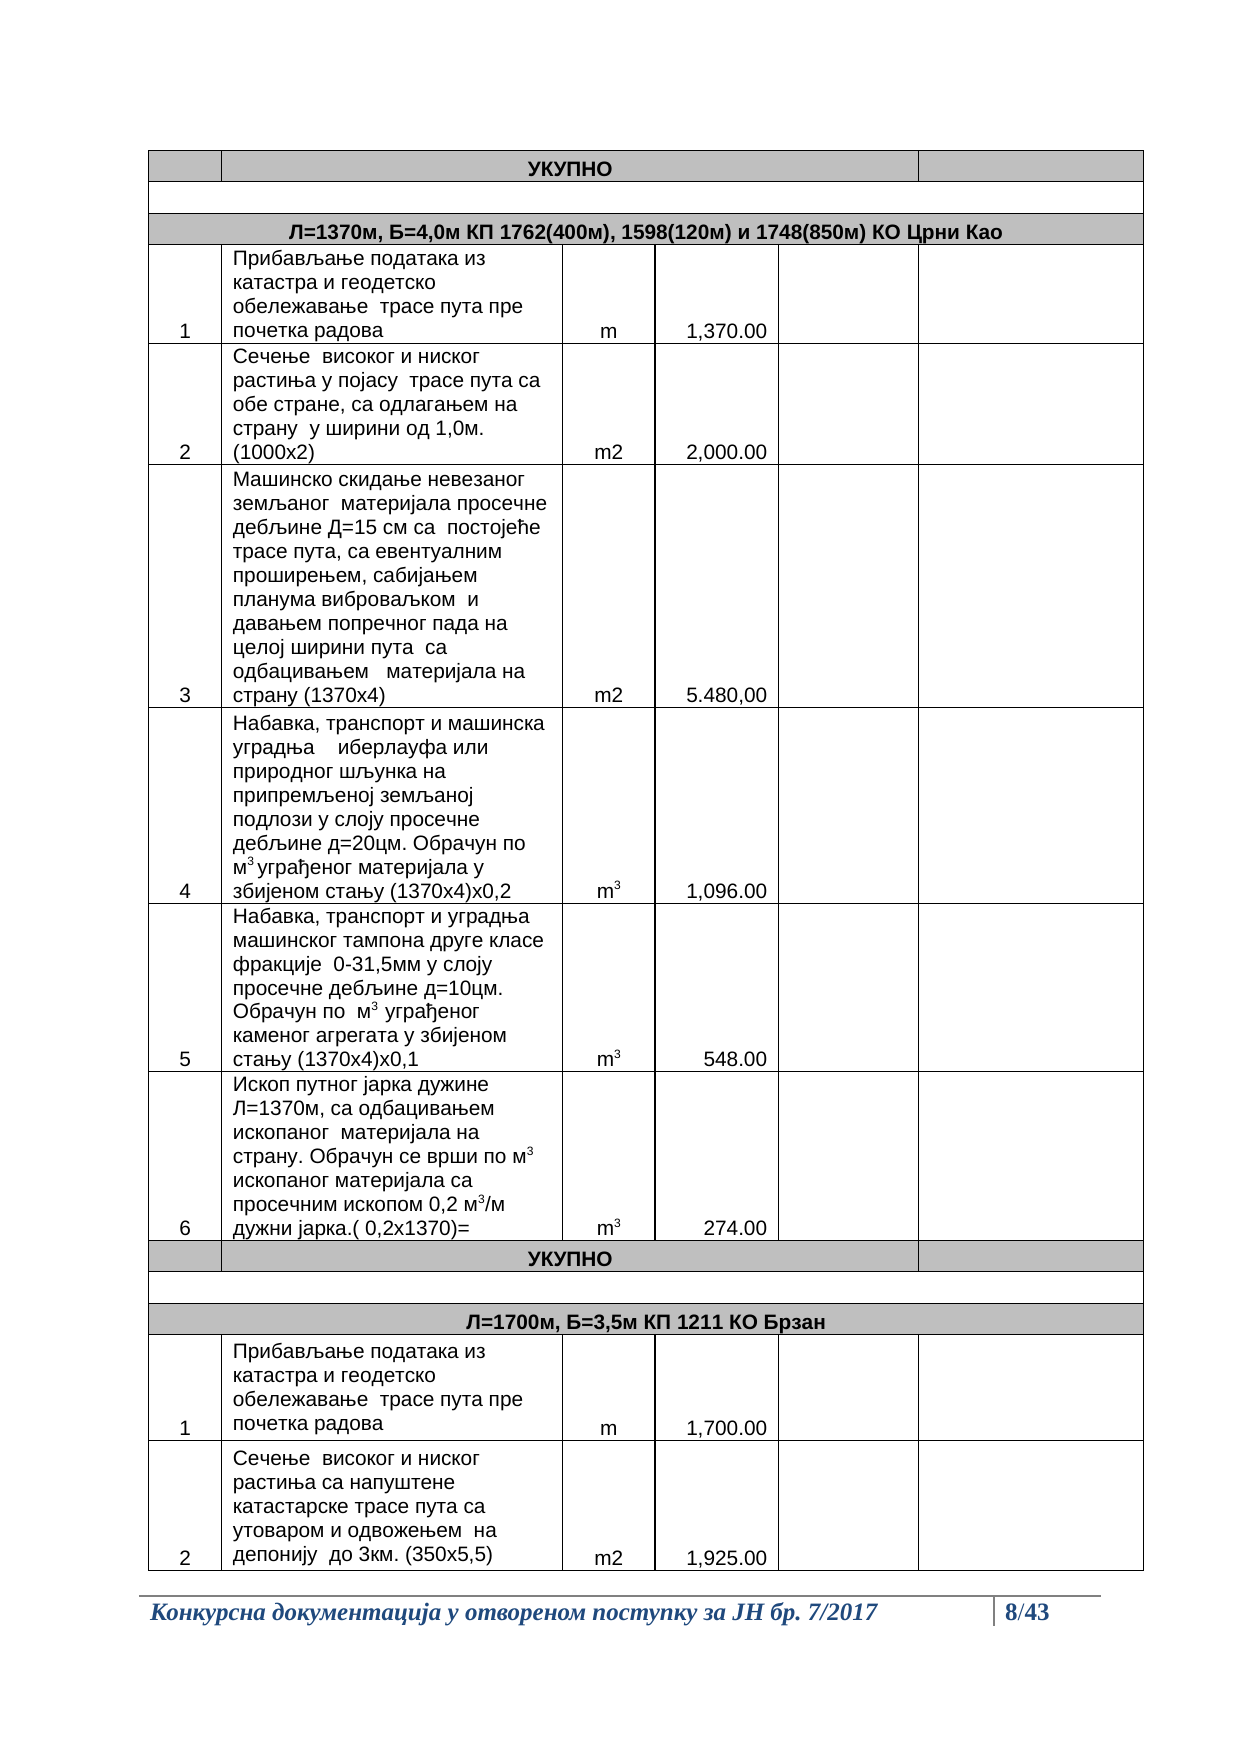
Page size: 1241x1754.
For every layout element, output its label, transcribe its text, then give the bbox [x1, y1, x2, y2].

table_cell 2,000.00 [656, 344, 778, 464]
table_cell [919, 465, 1143, 707]
table_cell 4 [149, 708, 221, 902]
table_cell [149, 1241, 221, 1271]
table_cell m [563, 1335, 654, 1440]
table_cell 3 [149, 465, 221, 707]
table_cell [149, 151, 221, 181]
table_cell [779, 1335, 918, 1440]
table_cell [919, 344, 1143, 464]
table_cell m3 [563, 904, 654, 1071]
table_cell 2 [149, 344, 221, 464]
table_cell [919, 1335, 1143, 1440]
table_cell Сечење високог и ниског растиња у појасу трасе пута са обе стране, са одлагањем на страну у ширини од 1,0м. (1000x2) [222, 344, 562, 464]
table_cell [919, 1072, 1143, 1240]
table_cell [919, 708, 1143, 902]
table_cell [779, 708, 918, 902]
table_cell Прибављање података из катастра и геодетско обележавање трасе пута пре почетка радова [222, 245, 562, 343]
table_cell [149, 182, 1143, 212]
table_cell [919, 245, 1143, 343]
table_cell УКУПНО [222, 1241, 918, 1271]
table_cell 1,096.00 [656, 708, 778, 902]
table_cell 1,925.00 [656, 1441, 778, 1570]
table_cell 548.00 [656, 904, 778, 1071]
table_cell Л=1370м, Б=4,0м КП 1762(400м), 1598(120м) и 1748(850м) КО Црни Као [149, 214, 1143, 244]
table_cell m [563, 245, 654, 343]
table_cell [919, 904, 1143, 1071]
table_cell Машинско скидање невезаног земљаног материјала просечне дебљине Д=15 см са постојеће трасе пута, са евентуалним проширењем, сабијањем планума виброваљком и давањем попречног пада на целој ширини пута са одбацивањем материјала на страну (1370x4) [222, 465, 562, 707]
table_cell Ископ путног јарка дужине Л=1370м, са одбацивањем ископаног материјала на страну. Обрачун се врши по м3 ископаног материјала са просечним ископом 0,2 м3/м дужни јарка.( 0,2x1370)= [222, 1072, 562, 1240]
table_cell m2 [563, 465, 654, 707]
table_cell 5.480,00 [656, 465, 778, 707]
table_cell Набавка, транспорт и машинска уградња иберлауфа или природног шљунка на припремљеној земљаној подлози у слоју просечне дебљине д=20цм. Обрачун по м3 уграђеног материјала у збијеном стању (1370x4)x0,2 [222, 708, 562, 902]
table_cell [779, 245, 918, 343]
table_cell 1 [149, 245, 221, 343]
table_cell [779, 1441, 918, 1570]
table_cell Л=1700м, Б=3,5м КП 1211 КО Брзан [149, 1304, 1143, 1334]
table_cell 6 [149, 1072, 221, 1240]
table_cell [919, 151, 1143, 181]
table_cell 274.00 [656, 1072, 778, 1240]
table_cell m3 [563, 708, 654, 902]
table_cell 1 [149, 1335, 221, 1440]
table_cell m2 [563, 1441, 654, 1570]
table_cell m2 [563, 344, 654, 464]
table_cell Прибављање података из катастра и геодетско обележавање трасе пута пре почетка радова [222, 1335, 562, 1440]
table_cell 5 [149, 904, 221, 1071]
table_cell Набавка, транспорт и уградња машинског тампона друге класе фракције 0-31,5мм у слоју просечне дебљине д=10цм. Обрачун по м3 уграђеног каменог агрегата у збијеном стању (1370x4)x0,1 [222, 904, 562, 1071]
table_cell [779, 904, 918, 1071]
table_cell 2 [149, 1441, 221, 1570]
table_cell [779, 465, 918, 707]
table_cell [919, 1241, 1143, 1271]
table_cell [779, 1072, 918, 1240]
table_cell [149, 1272, 1143, 1302]
table_cell [919, 1441, 1143, 1570]
table_cell Сечење високог и ниског растиња са напуштене катастарске трасе пута са утоваром и одвожењем на депонију до 3км. (350x5,5) [222, 1441, 562, 1570]
table_cell [779, 344, 918, 464]
table_cell m3 [563, 1072, 654, 1240]
table_cell УКУПНО [222, 151, 918, 181]
table_cell 1,700.00 [656, 1335, 778, 1440]
table_cell 1,370.00 [656, 245, 778, 343]
